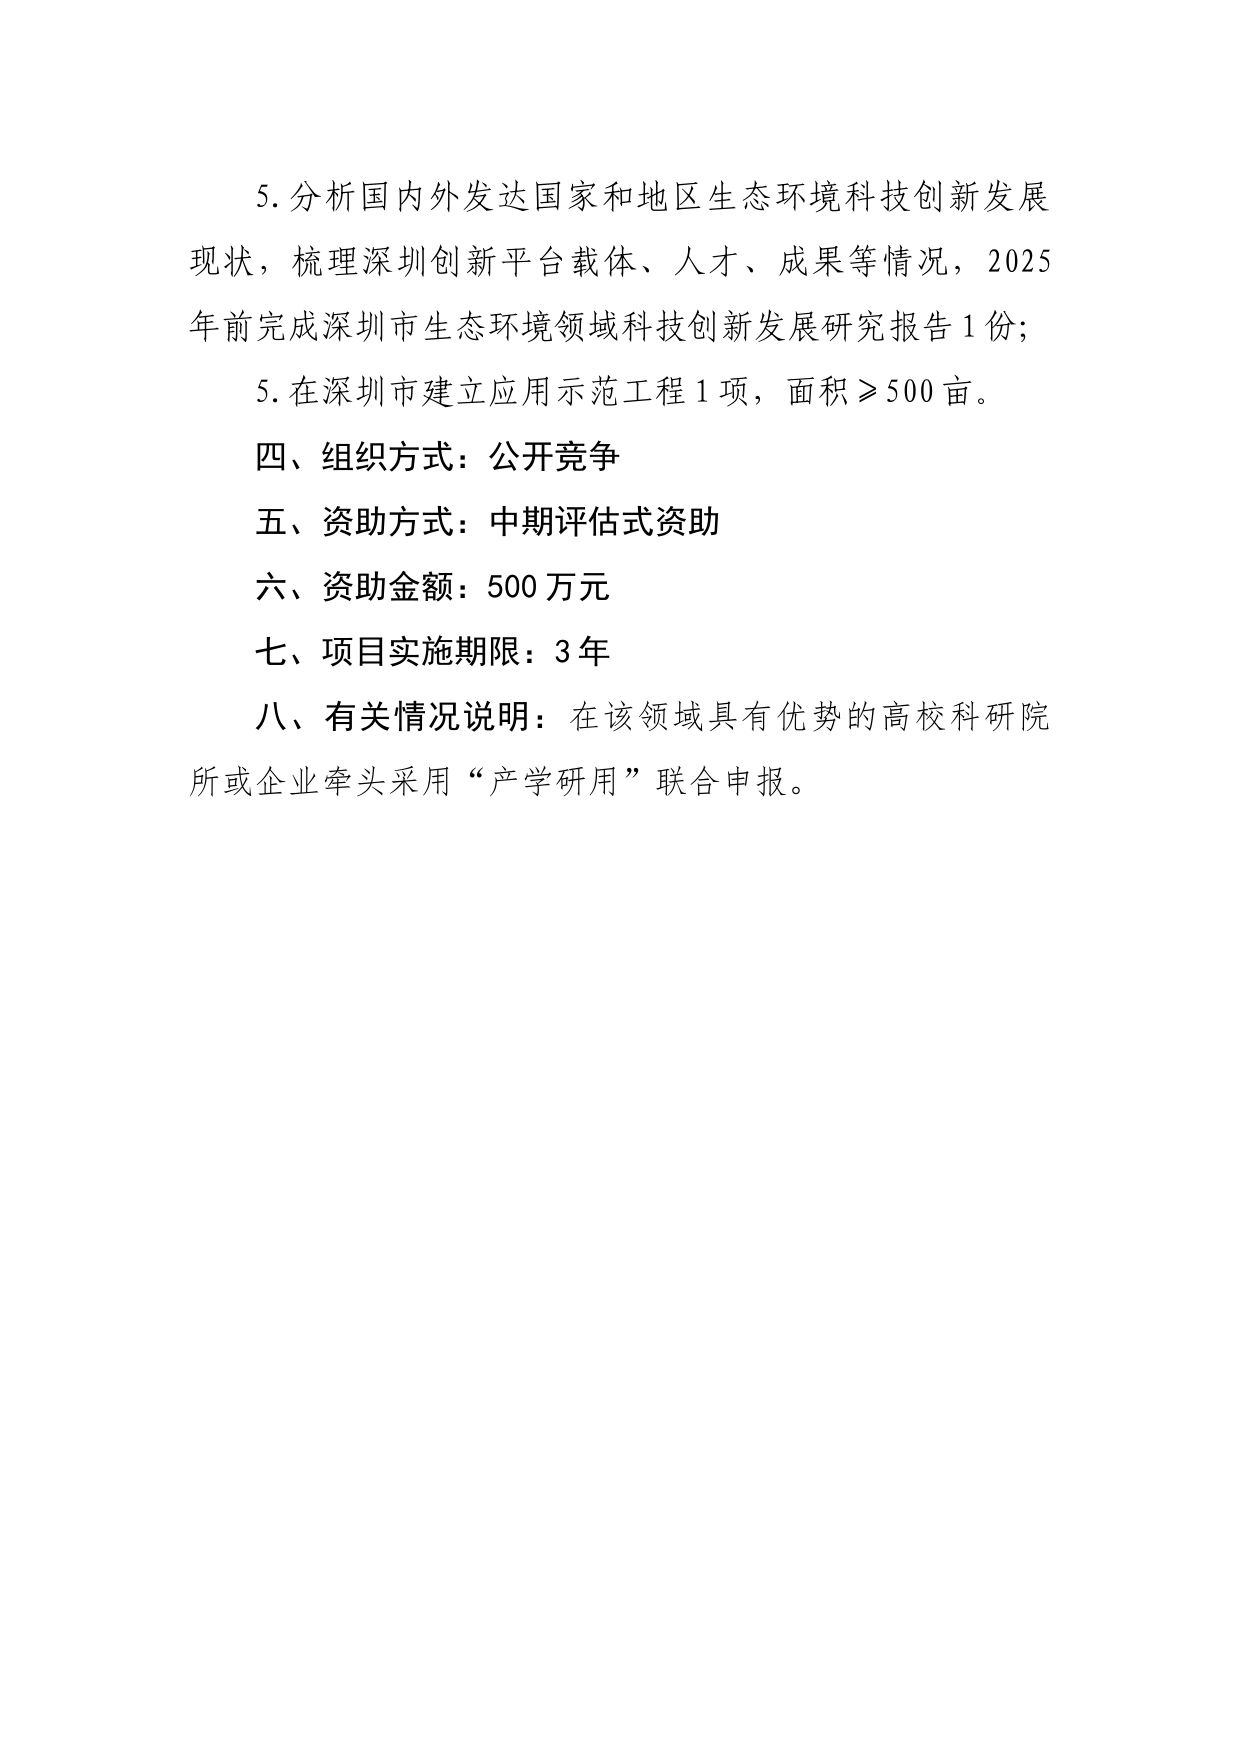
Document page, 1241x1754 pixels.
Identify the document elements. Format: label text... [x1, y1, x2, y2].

text 5.在深圳市建立应用示范工程1项，面积≥500亩。 [187, 357, 1053, 422]
subtitle 四、组织方式：公开竞争 [187, 422, 1053, 487]
text 5.分析国内外发达国家和地区生态环境科技创新发展现状，梳理深圳创新平台载体、人才、成果等情况，2025年前完成深圳市生态环境领域科技创新发展研究报告1份； [187, 162, 1053, 357]
subtitle 六、资助金额：500万元 [187, 552, 1053, 617]
text 八、有关情况说明：在该领域具有优势的高校科研院所或企业牵头采用“产学研用”联合申报。 [187, 682, 1053, 812]
subtitle 五、资助方式：中期评估式资助 [187, 487, 1053, 552]
subtitle 七、项目实施期限：3年 [187, 617, 1053, 682]
